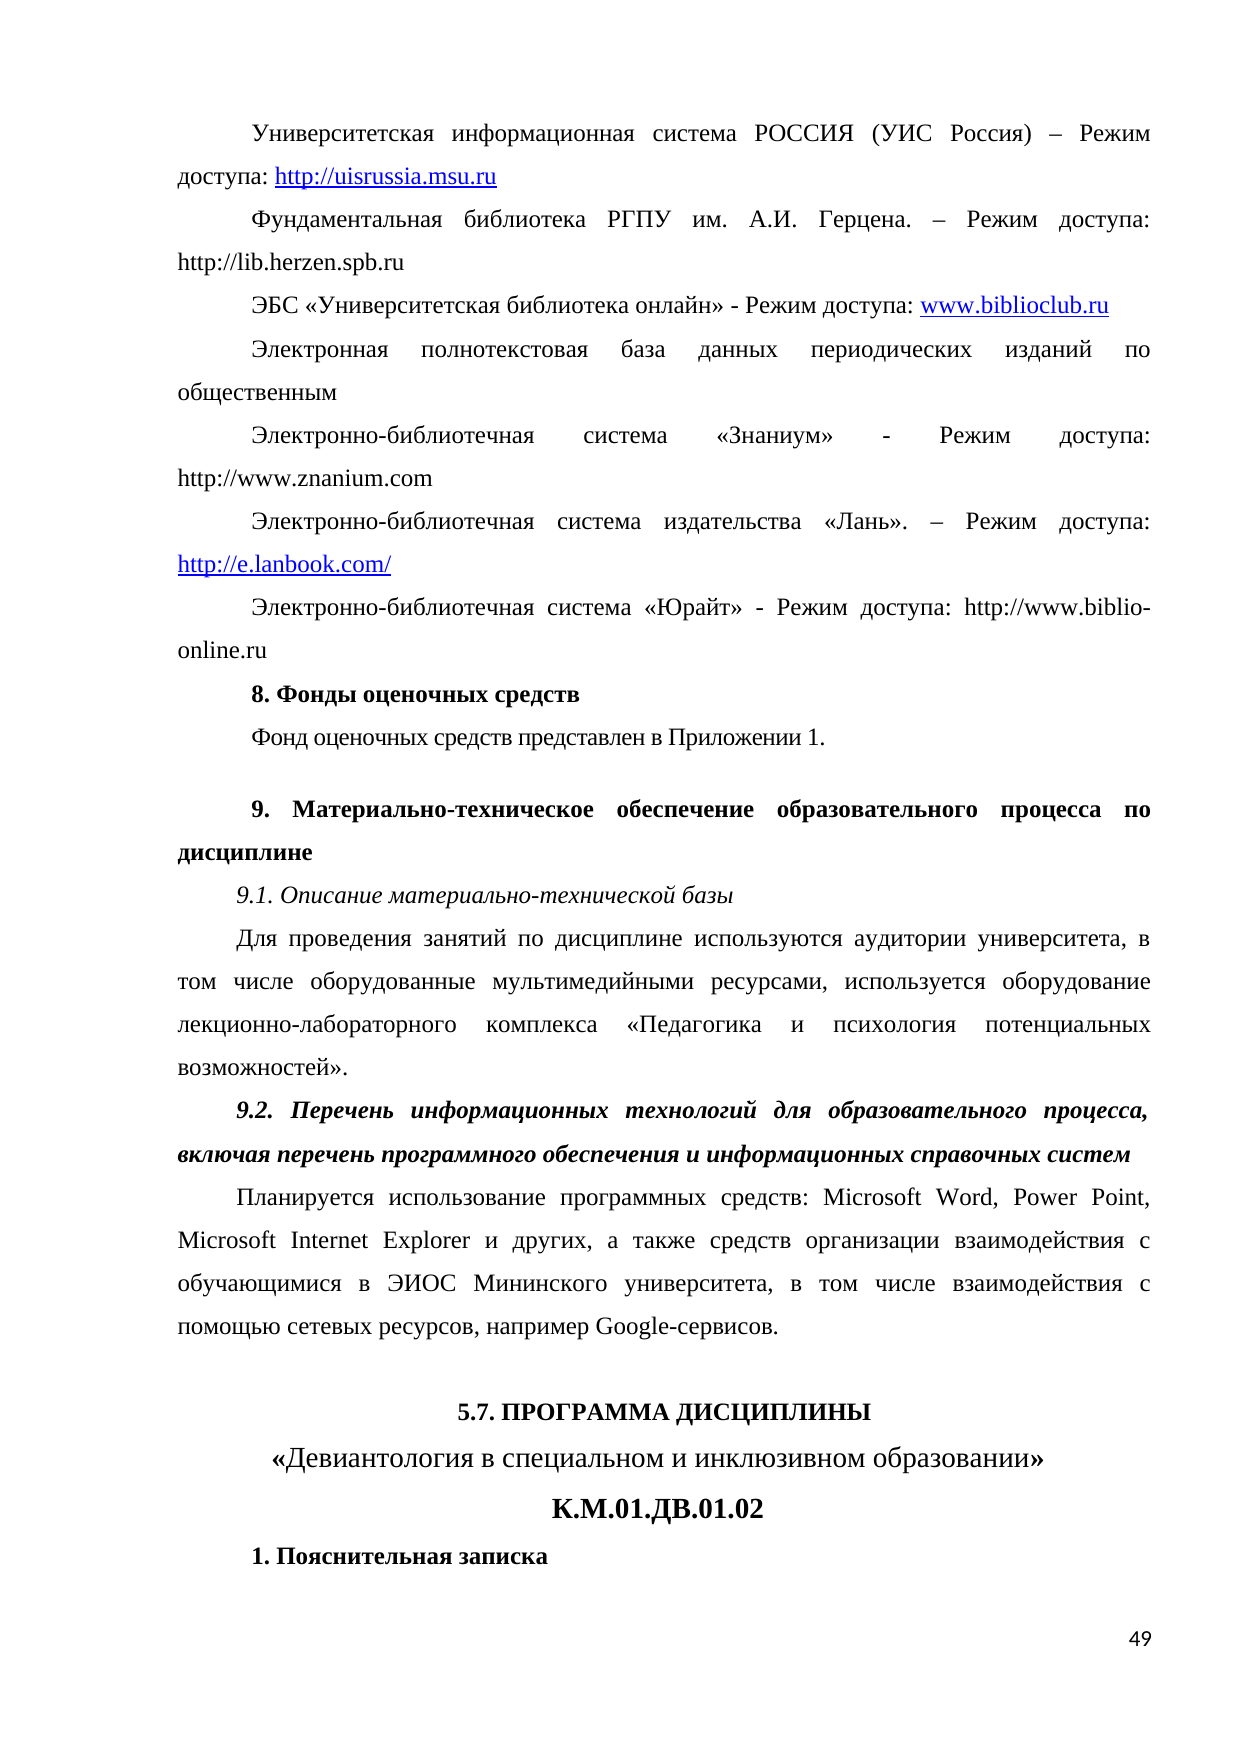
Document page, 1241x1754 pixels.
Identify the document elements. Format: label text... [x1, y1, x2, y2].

list «Девиантология в специальном и инклюзивном образовании» [177, 1441, 1138, 1474]
text Фундаментальная библиотека РГПУ им. А.И. Герцена. – Режим доступа: http://lib.herzen.spb.ru [177, 204, 1152, 276]
text Фонд оценочных средств представлен в Приложении 1. [177, 722, 1152, 751]
text 9.2. Перечень информационных технологий для образовательного процесса, включая перечень программного обеспечения и информационных справочных систем [177, 1096, 1152, 1167]
text Электронно-библиотечная система издательства «Лань». – Режим доступа: http://e.lanbook.com/ [177, 506, 1152, 578]
text Электронно-библиотечная система «Юрайт» - Режим доступа: http://www.biblio-online.ru [177, 592, 1152, 664]
text 1. Пояснительная записка [177, 1541, 1152, 1570]
text ЭБС «Университетская библиотека онлайн» - Режим доступа: www.biblioclub.ru [177, 291, 1152, 319]
text Электронная полнотекстовая база данных периодических изданий по общественным [177, 334, 1152, 406]
text Электронно-библиотечная система «Знаниум» - Режим доступа: http://www.znanium.com [177, 420, 1152, 492]
text Для проведения занятий по дисциплине используются аудитории университета, в том числе оборудованные мультимедийными ресурсами, используется оборудование лекционно-лабораторного комплекса «Педагогика и психология потенциальных возможностей». [177, 923, 1152, 1081]
text Планируется использование программных средств: Microsoft Word, Power Point, Microsoft Internet Explorer и других, а также средств организации взаимодействия с обучающимися в ЭИОС Мининского университета, в том числе взаимодействия с помощью сетевых ресурсов, например Google-сервисов. [177, 1182, 1152, 1340]
text 9.1. Описание материально-технической базы [177, 880, 1152, 909]
text 8. Фонды оценочных средств [177, 679, 1152, 707]
text Университетская информационная система РОССИЯ (УИС Россия) – Режим доступа: http://uisrussia.msu.ru [177, 118, 1152, 190]
list К.М.01.ДВ.01.02 [177, 1491, 1138, 1524]
text 5.7. ПРОГРАММА ДИСЦИПЛИНЫ [177, 1397, 1152, 1426]
text 9. Материально-техническое обеспечение образовательного процесса по дисциплине [177, 794, 1152, 866]
